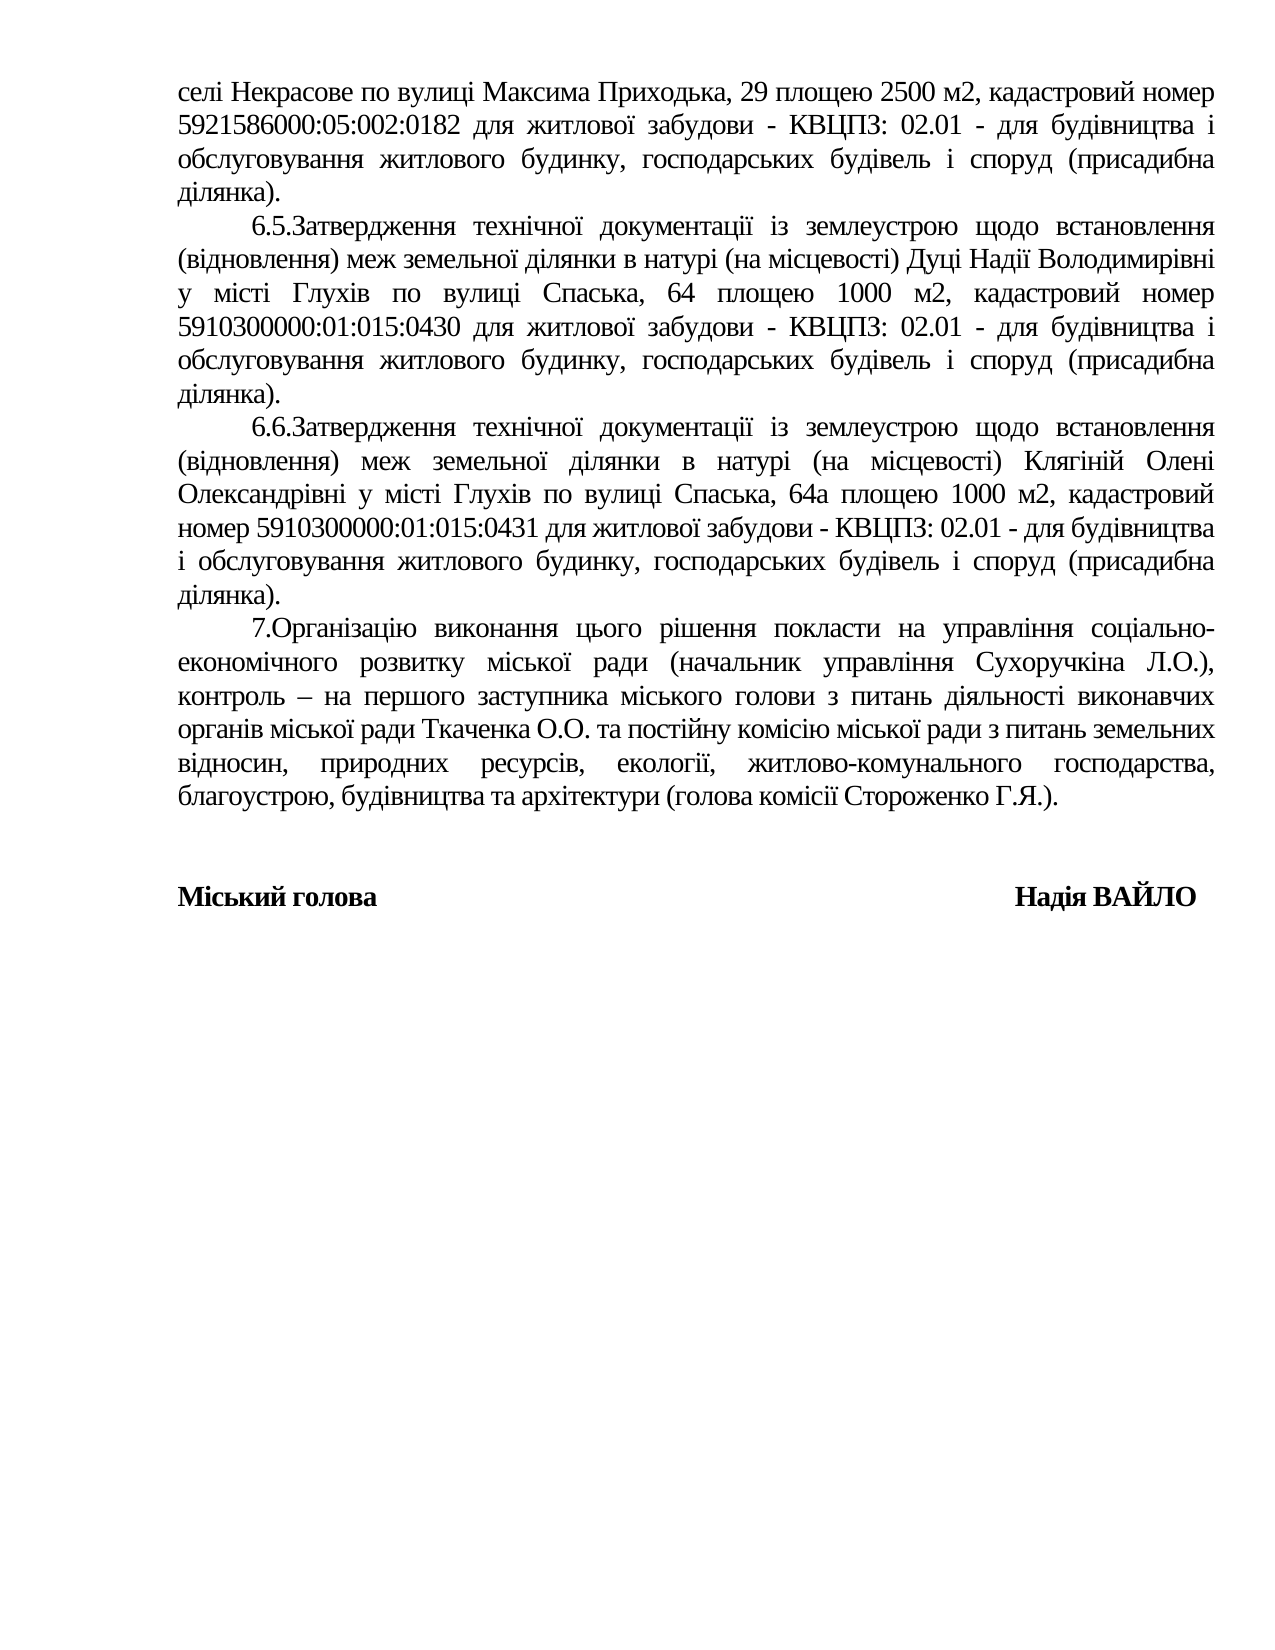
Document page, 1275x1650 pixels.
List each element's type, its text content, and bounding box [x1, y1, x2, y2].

text 6.5.Затвердження технічної документації із землеустрою щодо встановлення (відновлення) меж земельної ділянки в натурі (на місцевості) Дуці Надії Володимирівні у місті Глухів по вулиці Спаська, 64 площею 1000 м2, кадастровий номер 5910300000:01:015:0430 для житлової забудови - КВЦПЗ: 02.01 - для будівництва і обслуговування житлового будинку, господарських будівель і споруд (присадибна ділянка). [177, 208, 1216, 409]
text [177, 74, 1216, 208]
text Міський голова Надія ВАЙЛО [177, 879, 1216, 912]
text 6.6.Затвердження технічної документації із землеустрою щодо встановлення (відновлення) меж земельної ділянки в натурі (на місцевості) Клягіній Олені Олександрівні у місті Глухів по вулиці Спаська, 64а площею 1000 м2, кадастровий номер 5910300000:01:015:0431 для житлової забудови - КВЦПЗ: 02.01 - для будівництва і обслуговування житлового будинку, господарських будівель і споруд (присадибна ділянка). [177, 409, 1216, 611]
text 7.Організацію виконання цього рішення покласти на управління соціально-економічного розвитку міської ради (начальник управління Сухоручкіна Л.О.), контроль – на першого заступника міського голови з питань діяльності виконавчих органів міської ради Ткаченка О.О. та постійну комісію міської ради з питань земельних відносин, природних ресурсів, екології, житлово-комунального господарства, благоустрою, будівництва та архітектури (голова комісії Стороженко Г.Я.). [177, 611, 1216, 812]
